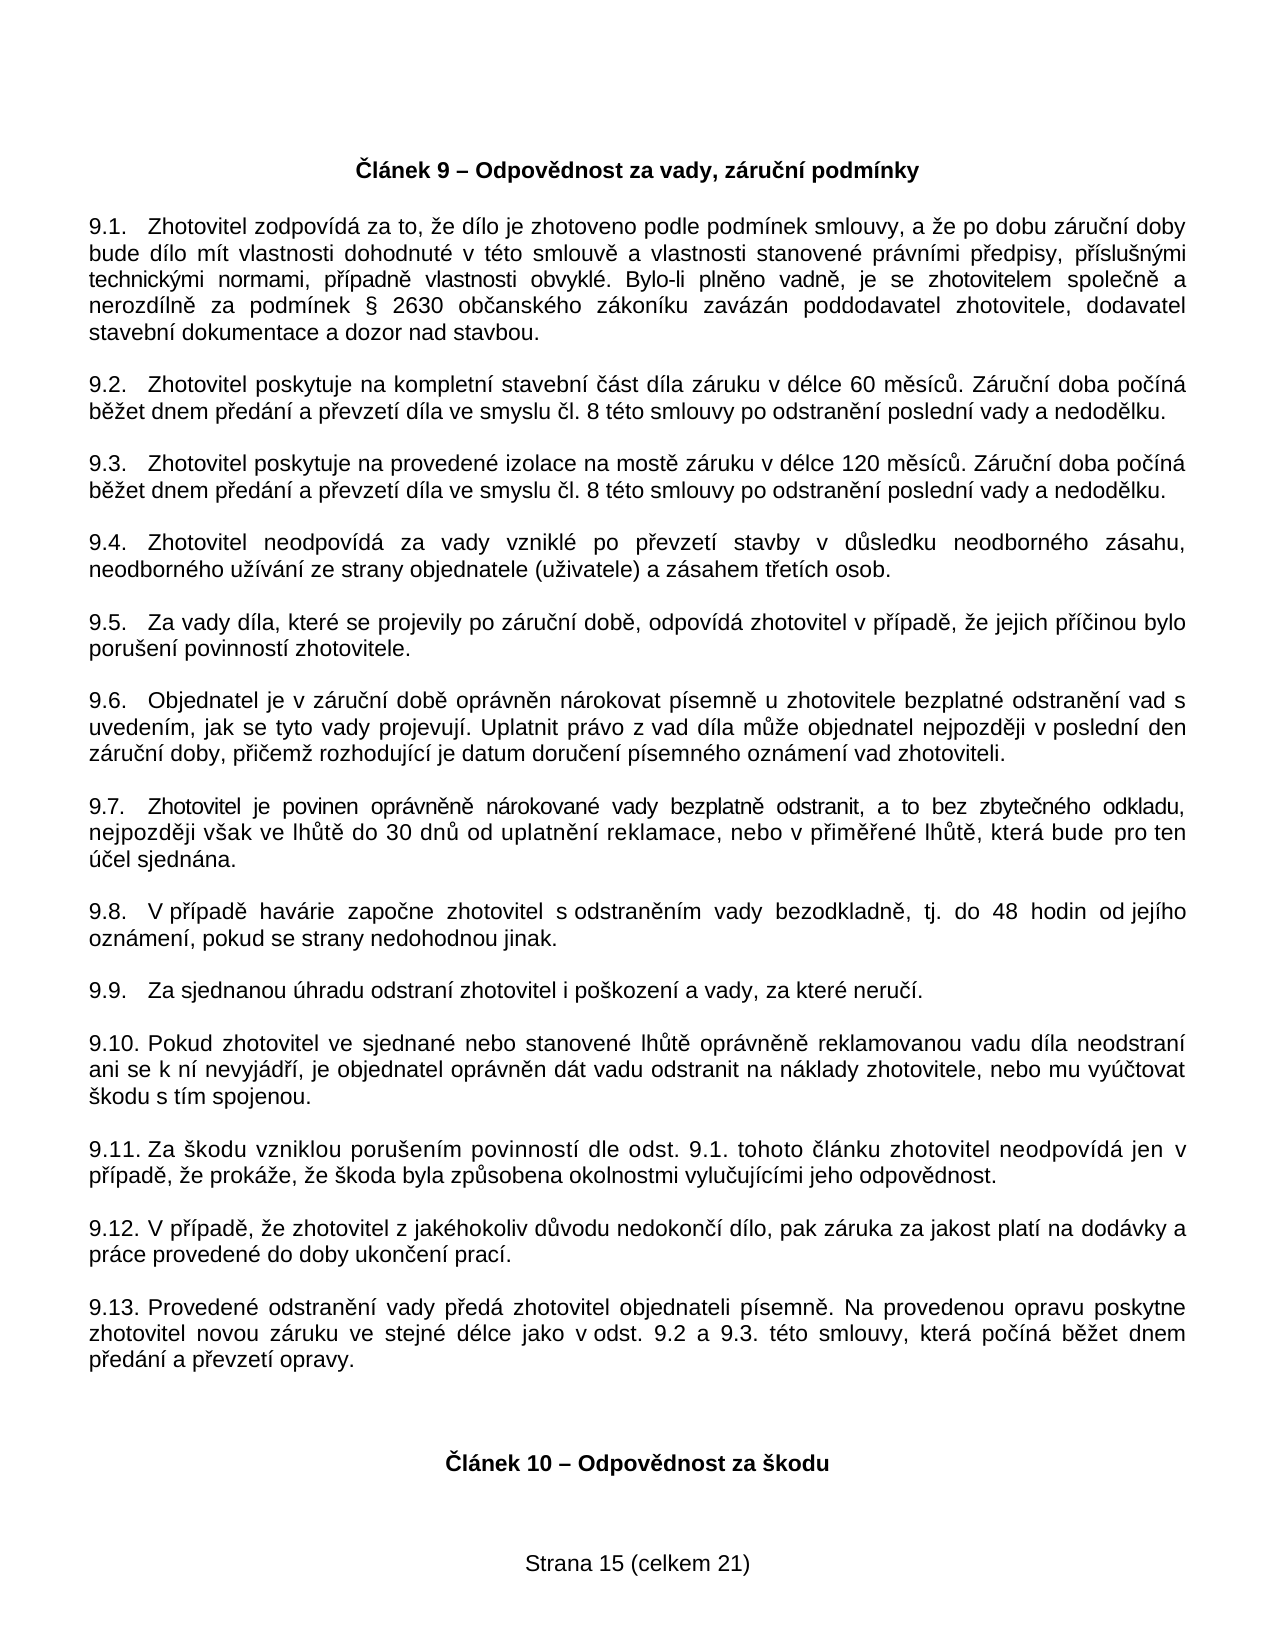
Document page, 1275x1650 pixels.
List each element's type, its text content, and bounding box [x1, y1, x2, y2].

text Článek 9 – Odpovědnost za vady, záruční podmínky [89, 157, 1186, 183]
list V případě, že zhotovitel z jakéhokoliv důvodu nedokončí dílo, pak záruka za jakost platí na dodávky a práce provedené do doby ukončení prací. [89, 1214, 1186, 1267]
list Zhotovitel poskytuje na provedené izolace na mostě záruku v délce 120 měsíců. Záruční doba počíná běžet dnem předání a převzetí díla ve smyslu čl. 8 této smlouvy po odstranění poslední vady a nedodělku. [89, 450, 1186, 503]
list Zhotovitel neodpovídá za vady vzniklé po převzetí stavby v důsledku neodborného zásahu, neodborného užívání ze strany objednatele (uživatele) a zásahem třetích osob. [89, 529, 1186, 582]
list Za vady díla, které se projevily po záruční době, odpovídá zhotovitel v případě, že jejich příčinou bylo porušení povinností zhotovitele. [89, 608, 1186, 661]
list Objednatel je v záruční době oprávněn nárokovat písemně u zhotovitele bezplatné odstranění vad s uvedením, jak se tyto vady projevují. Uplatnit právo z vad díla může objednatel nejpozději v poslední den záruční doby, přičemž rozhodující je datum doručení písemného oznámení vad zhotoviteli. [89, 687, 1186, 767]
list Provedené odstranění vady předá zhotovitel objednateli písemně. Na provedenou opravu poskytne zhotovitel novou záruku ve stejné délce jako v odst. 9.2 a 9.3. této smlouvy, která počíná běžet dnem předání a převzetí opravy. [89, 1294, 1186, 1373]
text Článek 10 – Odpovědnost za škodu [89, 1450, 1186, 1477]
list Za sjednanou úhradu odstraní zhotovitel i poškození a vady, za které neručí. [89, 977, 1186, 1004]
list Pokud zhotovitel ve sjednané nebo stanovené lhůtě oprávněně reklamovanou vadu díla neodstraní ani se k ní nevyjádří, je objednatel oprávněn dát vadu odstranit na náklady zhotovitele, nebo mu vyúčtovat škodu s tím spojenou. [89, 1030, 1186, 1109]
list Zhotovitel poskytuje na kompletní stavební část díla záruku v délce 60 měsíců. Záruční doba počíná běžet dnem předání a převzetí díla ve smyslu čl. 8 této smlouvy po odstranění poslední vady a nedodělku. [89, 371, 1186, 424]
list V případě havárie započne zhotovitel s odstraněním vady bezodkladně, tj. do 48 hodin od jejího oznámení, pokud se strany nedohodnou jinak. [89, 898, 1186, 951]
list Zhotovitel zodpovídá za to, že dílo je zhotoveno podle podmínek smlouvy, a že po dobu záruční doby bude dílo mít vlastnosti dohodnuté v této smlouvě a vlastnosti stanovené právními předpisy, příslušnými technickými normami, případně vlastnosti obvyklé. Bylo-li plněno vadně, je se zhotovitelem společně a nerozdílně za podmínek § 2630 občanského zákoníku zavázán poddodavatel zhotovitele, dodavatel stavební dokumentace a dozor nad stavbou. [89, 213, 1186, 345]
list Zhotovitel je povinen oprávněně nárokované vady bezplatně odstranit, a to bez zbytečného odkladu, nejpozději však ve lhůtě do 30 dnů od uplatnění reklamace, nebo v přiměřené lhůtě, která bude pro ten účel sjednána. [89, 793, 1186, 872]
list Za škodu vzniklou porušením povinností dle odst. 9.1. tohoto článku zhotovitel neodpovídá jen v případě, že prokáže, že škoda byla způsobena okolnostmi vylučujícími jeho odpovědnost. [89, 1136, 1186, 1188]
